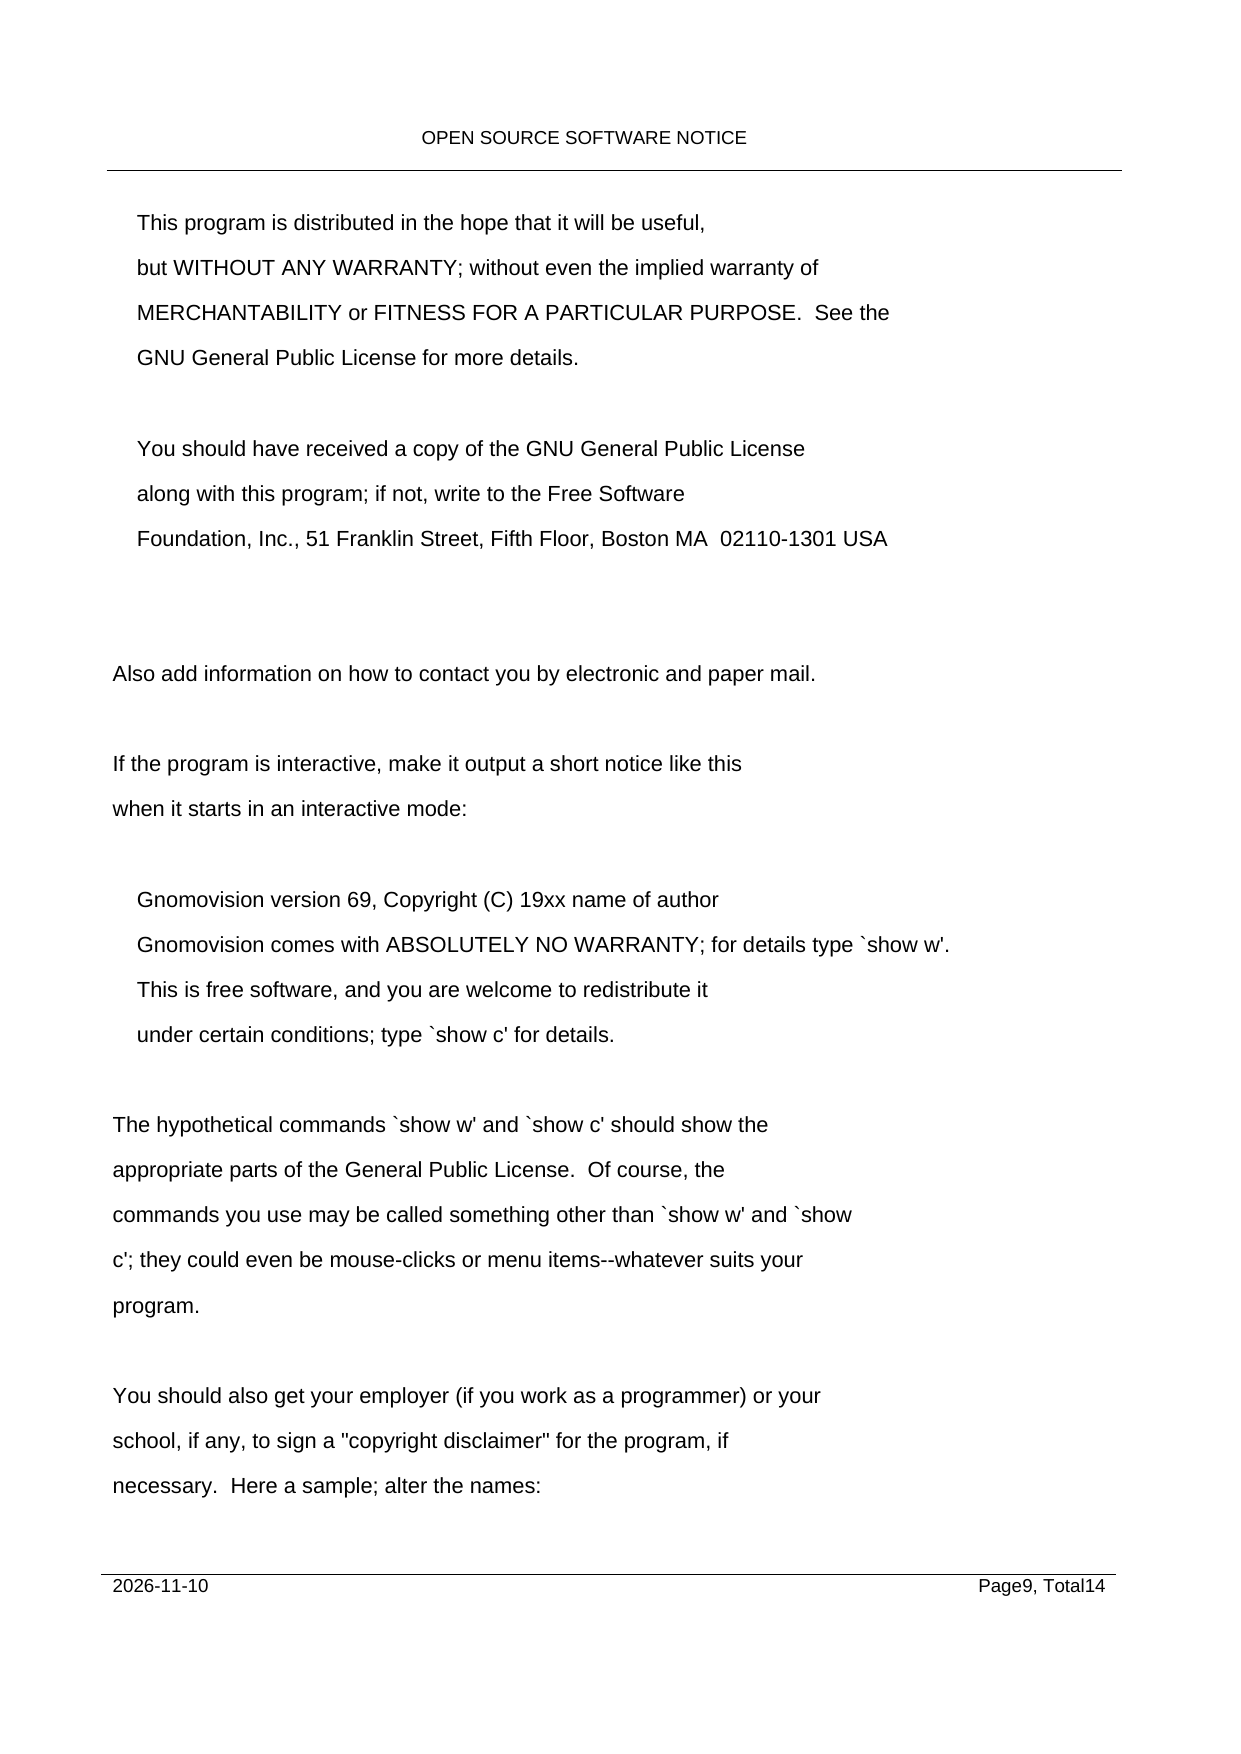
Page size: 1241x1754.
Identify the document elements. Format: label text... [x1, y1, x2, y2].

text Also add information on how to contact you by electronic and paper mail. [112, 657, 1128, 690]
text appropriate parts of the General Public License. Of course, the [112, 1153, 1128, 1186]
text school, if any, to sign a "copyright disclaimer" for the program, if [112, 1424, 1128, 1457]
text under certain conditions; type `show c' for details. [112, 1018, 1128, 1051]
text If the program is interactive, make it output a short notice like this [112, 748, 1128, 780]
text You should also get your employer (if you work as a programmer) or your [112, 1379, 1128, 1412]
text c'; they could even be mouse-clicks or menu items--whatever suits your [112, 1244, 1128, 1276]
text along with this program; if not, write to the Free Software [112, 477, 1128, 509]
text The hypothetical commands `show w' and `show c' should show the [112, 1108, 1128, 1141]
text MERCHANTABILITY or FITNESS FOR A PARTICULAR PURPOSE. See the [112, 297, 1128, 329]
text commands you use may be called something other than `show w' and `show [112, 1199, 1128, 1231]
text You should have received a copy of the GNU General Public License [112, 432, 1128, 464]
text This program is distributed in the hope that it will be useful, [112, 206, 1128, 239]
text but WITHOUT ANY WARRANTY; without even the implied warranty of [112, 251, 1128, 284]
text Gnomovision version 69, Copyright (C) 19xx name of author [112, 883, 1128, 915]
text program. [112, 1289, 1128, 1321]
text Foundation, Inc., 51 Franklin Street, Fifth Floor, Boston MA 02110-1301 USA [112, 522, 1128, 554]
text This is free software, and you are welcome to redistribute it [112, 973, 1128, 1006]
text necessary. Here a sample; alter the names: [112, 1469, 1128, 1502]
text when it starts in an interactive mode: [112, 793, 1128, 825]
text Gnomovision comes with ABSOLUTELY NO WARRANTY; for details type `show w'. [112, 928, 1128, 961]
text GNU General Public License for more details. [112, 342, 1128, 374]
